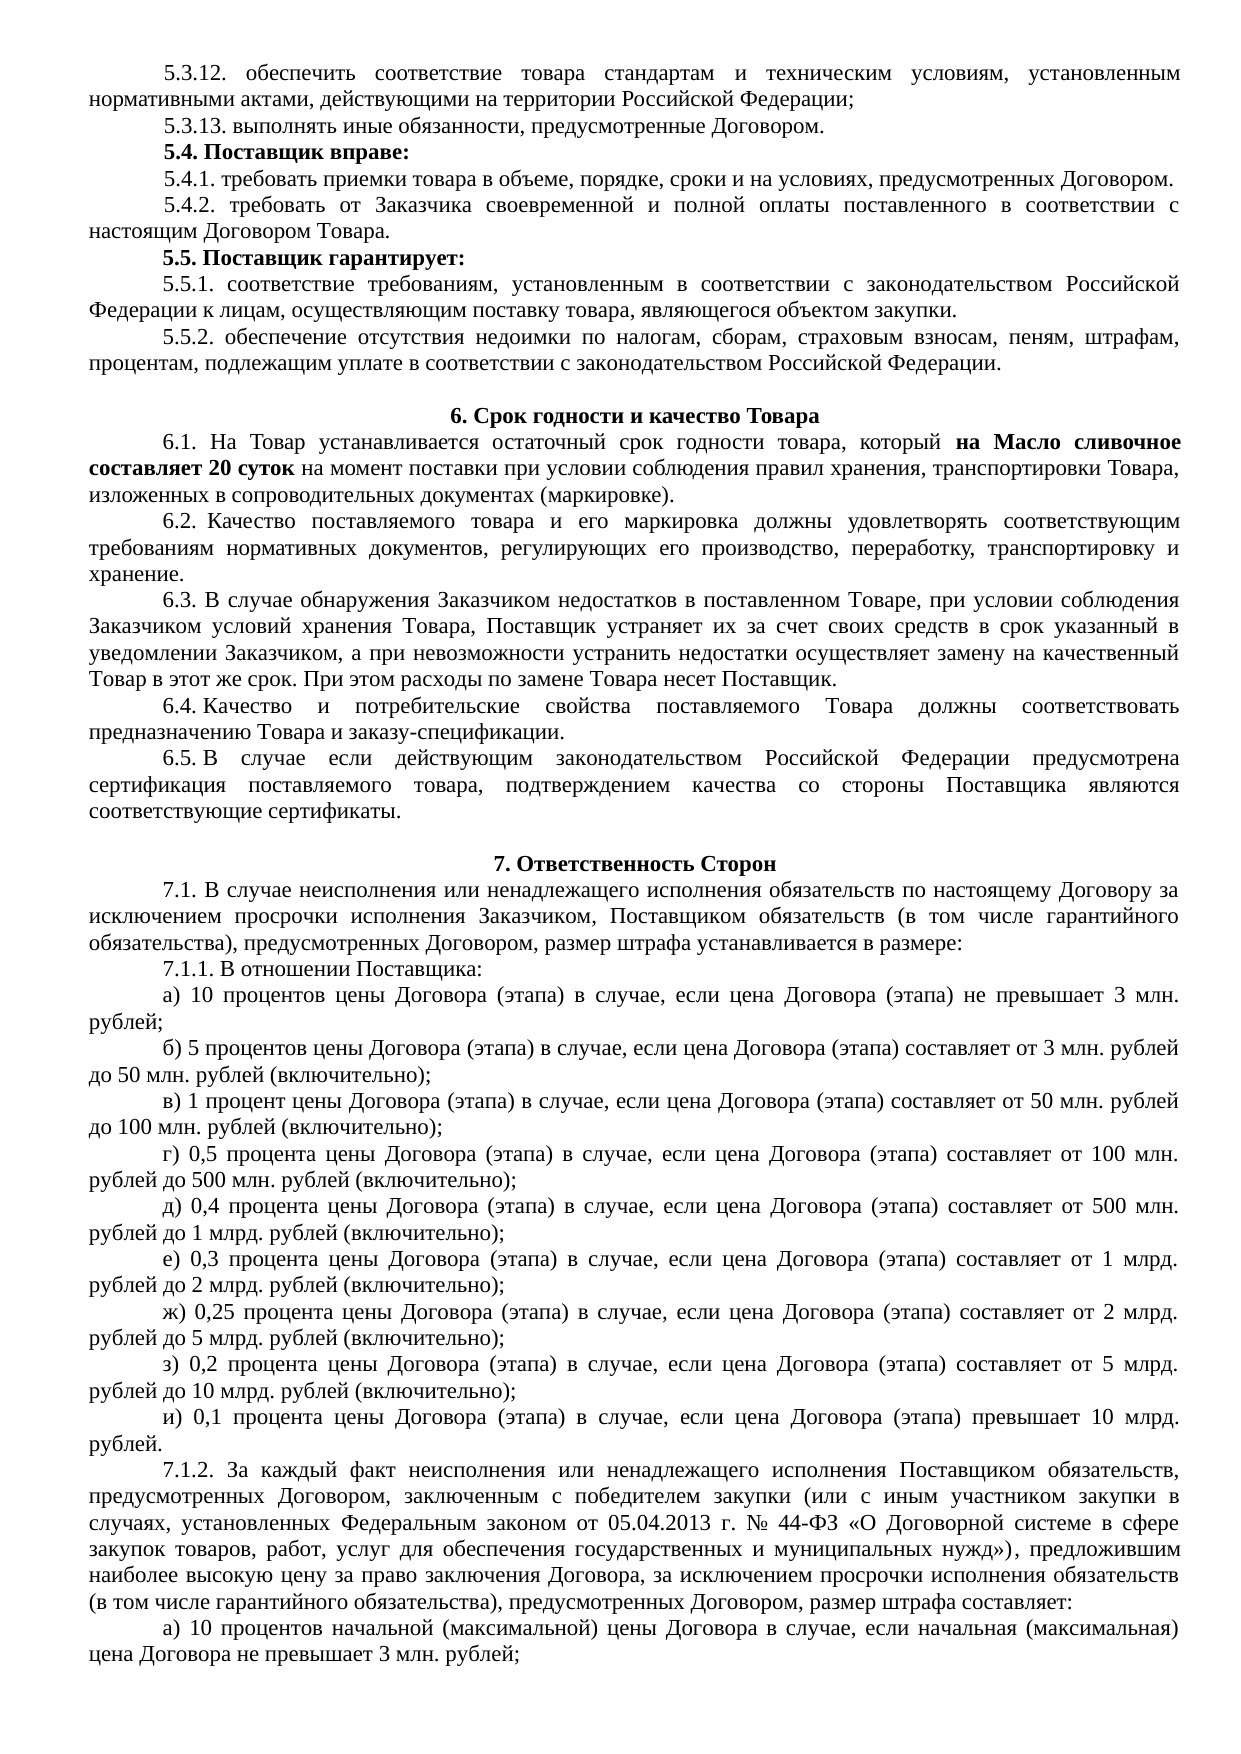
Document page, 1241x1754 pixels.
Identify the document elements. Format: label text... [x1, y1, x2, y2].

text 6.5. В случае если действующим законодательством Российской Федерации предусмотрена сертификация поставляемого товара, подтверждением качества со стороны Поставщика являются соответствующие сертификаты. [89, 744, 1181, 823]
text б) 5 процентов цены Договора (этапа) в случае, если цена Договора (этапа) составляет от 3 млн. рублей до 50 млн. рублей (включительно); [89, 1034, 1181, 1087]
text 6. Срок годности и качество Товара [89, 402, 1181, 428]
text а) 10 процентов цены Договора (этапа) в случае, если цена Договора (этапа) не превышает 3 млн. рублей; [89, 982, 1181, 1034]
text 7.1.2. За каждый факт неисполнения или ненадлежащего исполнения Поставщиком обязательств, предусмотренных Договором, заключенным с победителем закупки (или с иным участником закупки в случаях, установленных Федеральным законом от 05.04.2013 г. № 44-ФЗ «О Договорной системе в сфере закупок товаров, работ, услуг для обеспечения государственных и муниципальных нужд»), предложившим наиболее высокую цену за право заключения Договора, за исключением просрочки исполнения обязательств (в том числе гарантийного обязательства), предусмотренных Договором, размер штрафа составляет: [89, 1456, 1181, 1614]
text 5.3.12. обеспечить соответствие товара стандартам и техническим условиям, установленным нормативными актами, действующими на территории Российской Федерации; [89, 59, 1181, 112]
text 5.5.2. обеспечение отсутствия недоимки по налогам, сборам, страховым взносам, пеням, штрафам, процентам, подлежащим уплате в соответствии с законодательством Российской Федерации. [89, 323, 1181, 375]
text в) 1 процент цены Договора (этапа) в случае, если цена Договора (этапа) составляет от 50 млн. рублей до 100 млн. рублей (включительно); [89, 1087, 1181, 1140]
text д) 0,4 процента цены Договора (этапа) в случае, если цена Договора (этапа) составляет от 500 млн. рублей до 1 млрд. рублей (включительно); [89, 1192, 1181, 1245]
text г) 0,5 процента цены Договора (этапа) в случае, если цена Договора (этапа) составляет от 100 млн. рублей до 500 млн. рублей (включительно); [89, 1140, 1181, 1192]
text 6.2. Качество поставляемого товара и его маркировка должны удовлетворять соответствующим требованиям нормативных документов, регулирующих его производство, переработку, транспортировку и хранение. [89, 507, 1181, 586]
text 6.3. В случае обнаружения Заказчиком недостатков в поставленном Товаре, при условии соблюдения Заказчиком условий хранения Товара, Поставщик устраняет их за счет своих средств в срок указанный в уведомлении Заказчиком, а при невозможности устранить недостатки осуществляет замену на качественный Товар в этот же срок. При этом расходы по замене Товара несет Поставщик. [89, 586, 1181, 692]
text ж) 0,25 процента цены Договора (этапа) в случае, если цена Договора (этапа) составляет от 2 млрд. рублей до 5 млрд. рублей (включительно); [89, 1298, 1181, 1351]
text 5.5. Поставщик гарантирует: [89, 244, 1181, 270]
text 7.1. В случае неисполнения или ненадлежащего исполнения обязательств по настоящему Договору за исключением просрочки исполнения Заказчиком, Поставщиком обязательств (в том числе гарантийного обязательства), предусмотренных Договором, размер штрафа устанавливается в размере: [89, 876, 1181, 955]
text 5.5.1. соответствие требованиям, установленным в соответствии с законодательством Российской Федерации к лицам, осуществляющим поставку товара, являющегося объектом закупки. [89, 270, 1181, 323]
text 5.4.1. требовать приемки товара в объеме, порядке, сроки и на условиях, предусмотренных Договором. [89, 164, 1181, 191]
text 6.1. На Товар устанавливается остаточный срок годности товара, который на Масло сливочное составляет 20 суток на момент поставки при условии соблюдения правил хранения, транспортировки Товара, изложенных в сопроводительных документах (маркировке). [89, 428, 1181, 507]
text 7.1.1. В отношении Поставщика: [89, 955, 1181, 982]
text 5.4. Поставщик вправе: [89, 138, 1181, 164]
text а) 10 процентов начальной (максимальной) цены Договора в случае, если начальная (максимальная) цена Договора не превышает 3 млн. рублей; [89, 1614, 1181, 1667]
text з) 0,2 процента цены Договора (этапа) в случае, если цена Договора (этапа) составляет от 5 млрд. рублей до 10 млрд. рублей (включительно); [89, 1351, 1181, 1403]
text и) 0,1 процента цены Договора (этапа) в случае, если цена Договора (этапа) превышает 10 млрд. рублей. [89, 1403, 1181, 1456]
text 5.4.2. требовать от Заказчика своевременной и полной оплаты поставленного в соответствии с настоящим Договором Товара. [89, 191, 1181, 244]
text 6.4. Качество и потребительские свойства поставляемого Товара должны соответствовать предназначению Товара и заказу-спецификации. [89, 692, 1181, 744]
text 5.3.13. выполнять иные обязанности, предусмотренные Договором. [89, 112, 1181, 138]
text е) 0,3 процента цены Договора (этапа) в случае, если цена Договора (этапа) составляет от 1 млрд. рублей до 2 млрд. рублей (включительно); [89, 1245, 1181, 1298]
text 7. Ответственность Сторон [89, 850, 1181, 876]
